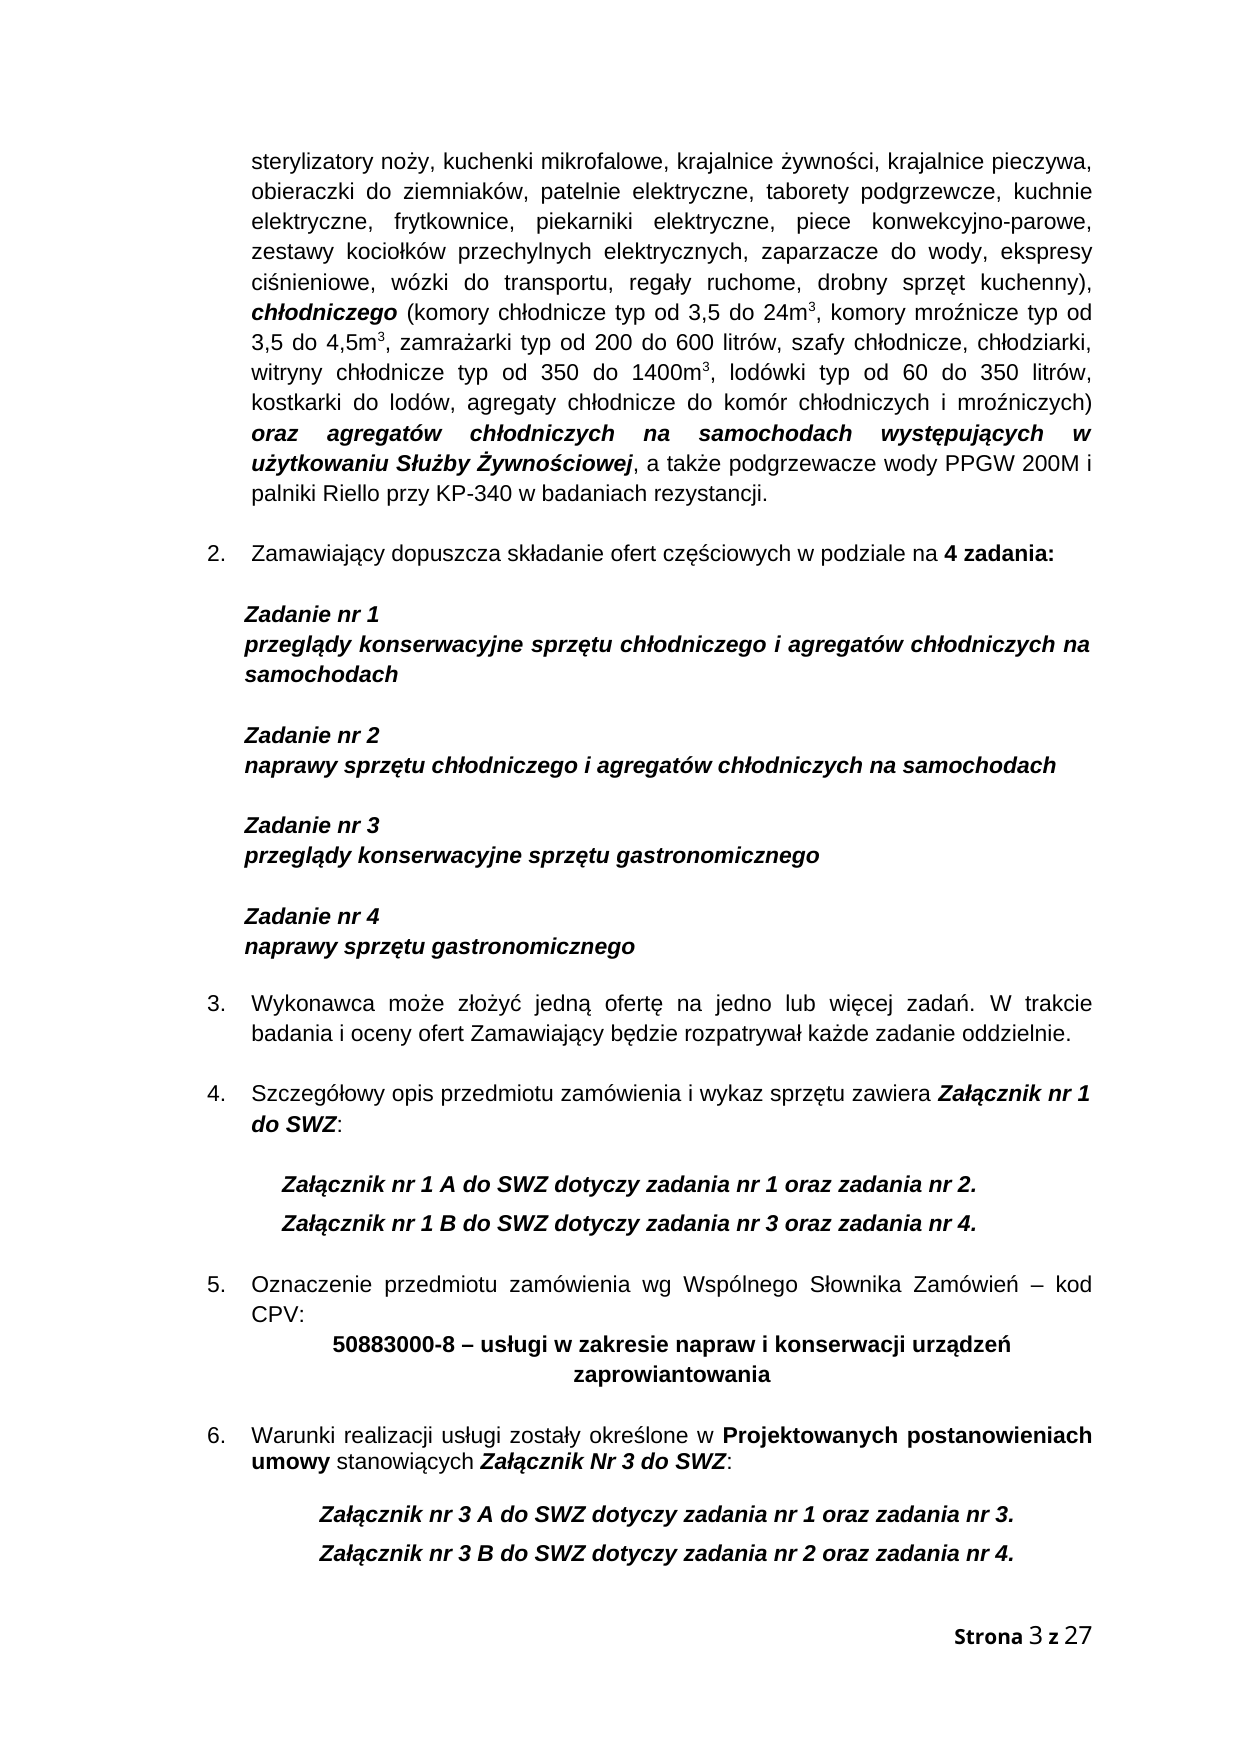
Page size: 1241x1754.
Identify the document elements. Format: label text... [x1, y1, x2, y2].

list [207, 148, 1092, 506]
list przeglądy konserwacyjne sprzętu chłodniczego i agregatów chłodniczych na samochodach [244, 631, 1092, 688]
list Zadanie nr 3 [244, 812, 1092, 839]
list Szczegółowy opis przedmiotu zamówienia i wykaz sprzętu zawiera Załącznik nr 1 do SWZ: [207, 1080, 1092, 1137]
list Zadanie nr 4 [244, 903, 1092, 929]
list naprawy sprzętu gastronomicznego [244, 933, 1092, 959]
list Zadanie nr 2 [244, 722, 1092, 748]
list Załącznik nr 1 A do SWZ dotyczy zadania nr 1 oraz zadania nr 2. [282, 1171, 1092, 1197]
list Oznaczenie przedmiotu zamówienia wg Wspólnego Słownika Zamówień – kod CPV: [207, 1271, 1092, 1327]
list Wykonawca może złożyć jedną ofertę na jedno lub więcej zadań. W trakcie badania i oceny ofert Zamawiający będzie rozpatrywał każde zadanie oddzielnie. [207, 990, 1092, 1046]
list Załącznik nr 3 A do SWZ dotyczy zadania nr 1 oraz zadania nr 3. [319, 1501, 1092, 1527]
list Załącznik nr 1 B do SWZ dotyczy zadania nr 3 oraz zadania nr 4. [282, 1210, 1092, 1237]
list 50883000-8 – usługi w zakresie napraw i konserwacji urządzeń zaprowiantowania [251, 1331, 1092, 1388]
list naprawy sprzętu chłodniczego i agregatów chłodniczych na samochodach [244, 752, 1092, 778]
list przeglądy konserwacyjne sprzętu gastronomicznego [244, 842, 1092, 869]
list Zadanie nr 1 [244, 601, 1092, 627]
list Załącznik nr 3 B do SWZ dotyczy zadania nr 2 oraz zadania nr 4. [319, 1540, 1092, 1567]
list Warunki realizacji usługi zostały określone w Projektowanych postanowieniach umowy stanowiących Załącznik Nr 3 do SWZ: [207, 1422, 1092, 1474]
list Zamawiający dopuszcza składanie ofert częściowych w podziale na 4 zadania: [207, 540, 1092, 567]
